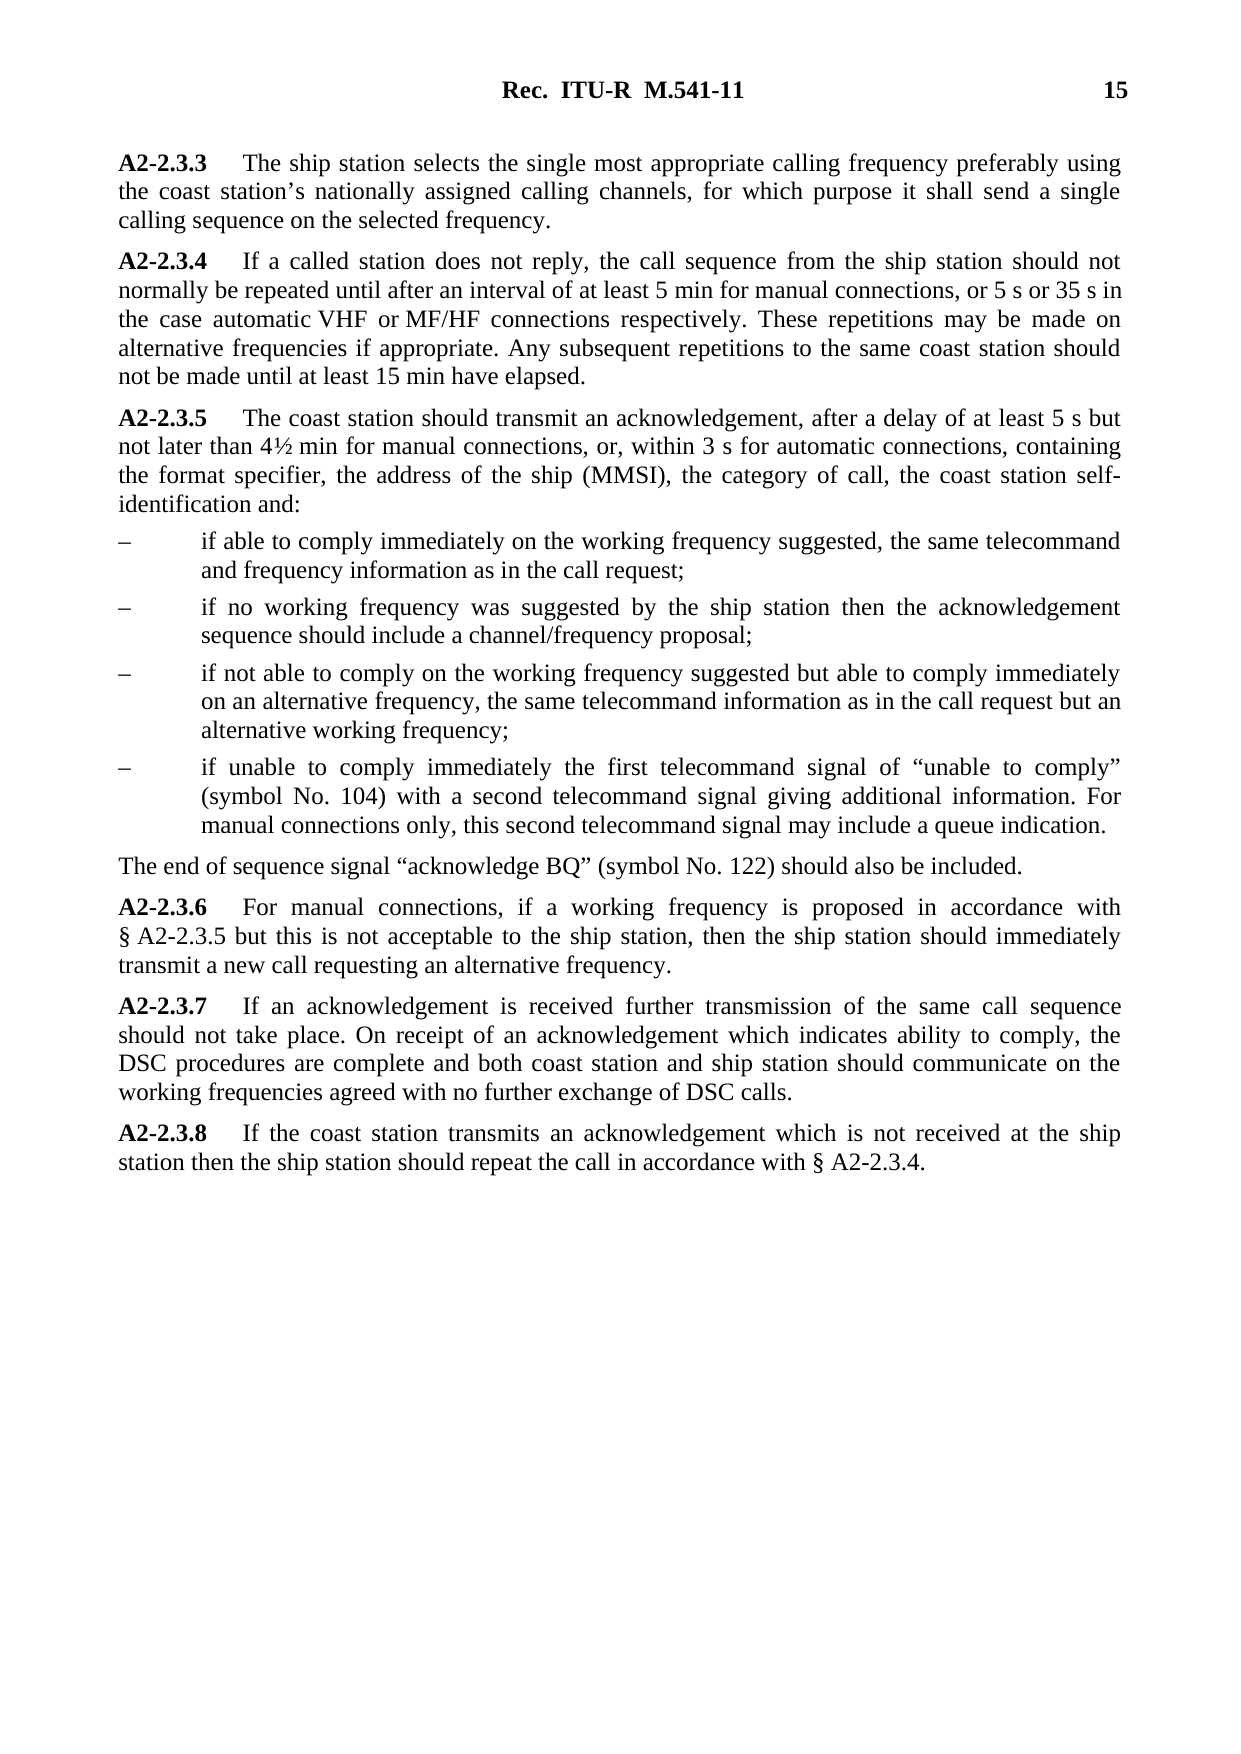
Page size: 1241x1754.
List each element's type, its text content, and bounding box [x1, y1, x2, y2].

text – if able to comply immediately on the working frequency suggested, the same telecommand and frequency information as in the call request; [118, 526, 1122, 583]
text A2-2.3.8 If the coast station transmits an acknowledgement which is not received at the ship station then the ship station should repeat the call in accordance with § A2-2.3.4. [118, 1118, 1122, 1176]
text – if not able to comply on the working frequency suggested but able to comply immediately on an alternative frequency, the same telecommand information as in the call request but an alternative working frequency; [118, 658, 1122, 744]
text – if no working frequency was suggested by the ship station then the acknowledgement sequence should include a channel/frequency proposal; [118, 592, 1122, 649]
text A2-2.3.4 If a called station does not reply, the call sequence from the ship station should not normally be repeated until after an interval of at least 5 min for manual connections, or 5 s or 35 s in the case automatic VHF or MF/HF connections respectively. These repetitions may be made on alternative frequencies if appropriate. Any subsequent repetitions to the same coast station should not be made until at least 15 min have elapsed. [118, 246, 1122, 390]
text A2-2.3.3 The ship station selects the single most appropriate calling frequency preferably using the coast station’s nationally assigned calling channels, for which purpose it shall send a single calling sequence on the selected frequency. [118, 148, 1122, 234]
text A2-2.3.7 If an acknowledgement is received further transmission of the same call sequence should not take place. On receipt of an acknowledgement which indicates ability to comply, the DSC procedures are complete and both coast station and ship station should communicate on the working frequencies agreed with no further exchange of DSC calls. [118, 991, 1122, 1106]
text A2-2.3.5 The coast station should transmit an acknowledgement, after a delay of at least 5 s but not later than 4 ½ min for manual connections, or, within 3 s for automatic connections, containing the format specifier, the address of the ship (MMSI), the category of call, the coast station self-identification and: [118, 403, 1122, 518]
text – if unable to comply immediately the first telecommand signal of “unable to comply” (symbol No. 104) with a second telecommand signal giving additional information. For manual connections only, this second telecommand signal may include a queue indication. [118, 752, 1122, 838]
text A2-2.3.6 For manual connections, if a working frequency is proposed in accordance with § A2-2.3.5 but this is not acceptable to the ship station, then the ship station should immediately transmit a new call requesting an alternative frequency. [118, 892, 1122, 978]
text The end of sequence signal “acknowledge BQ” (symbol No. 122) should also be included. [118, 851, 1122, 880]
